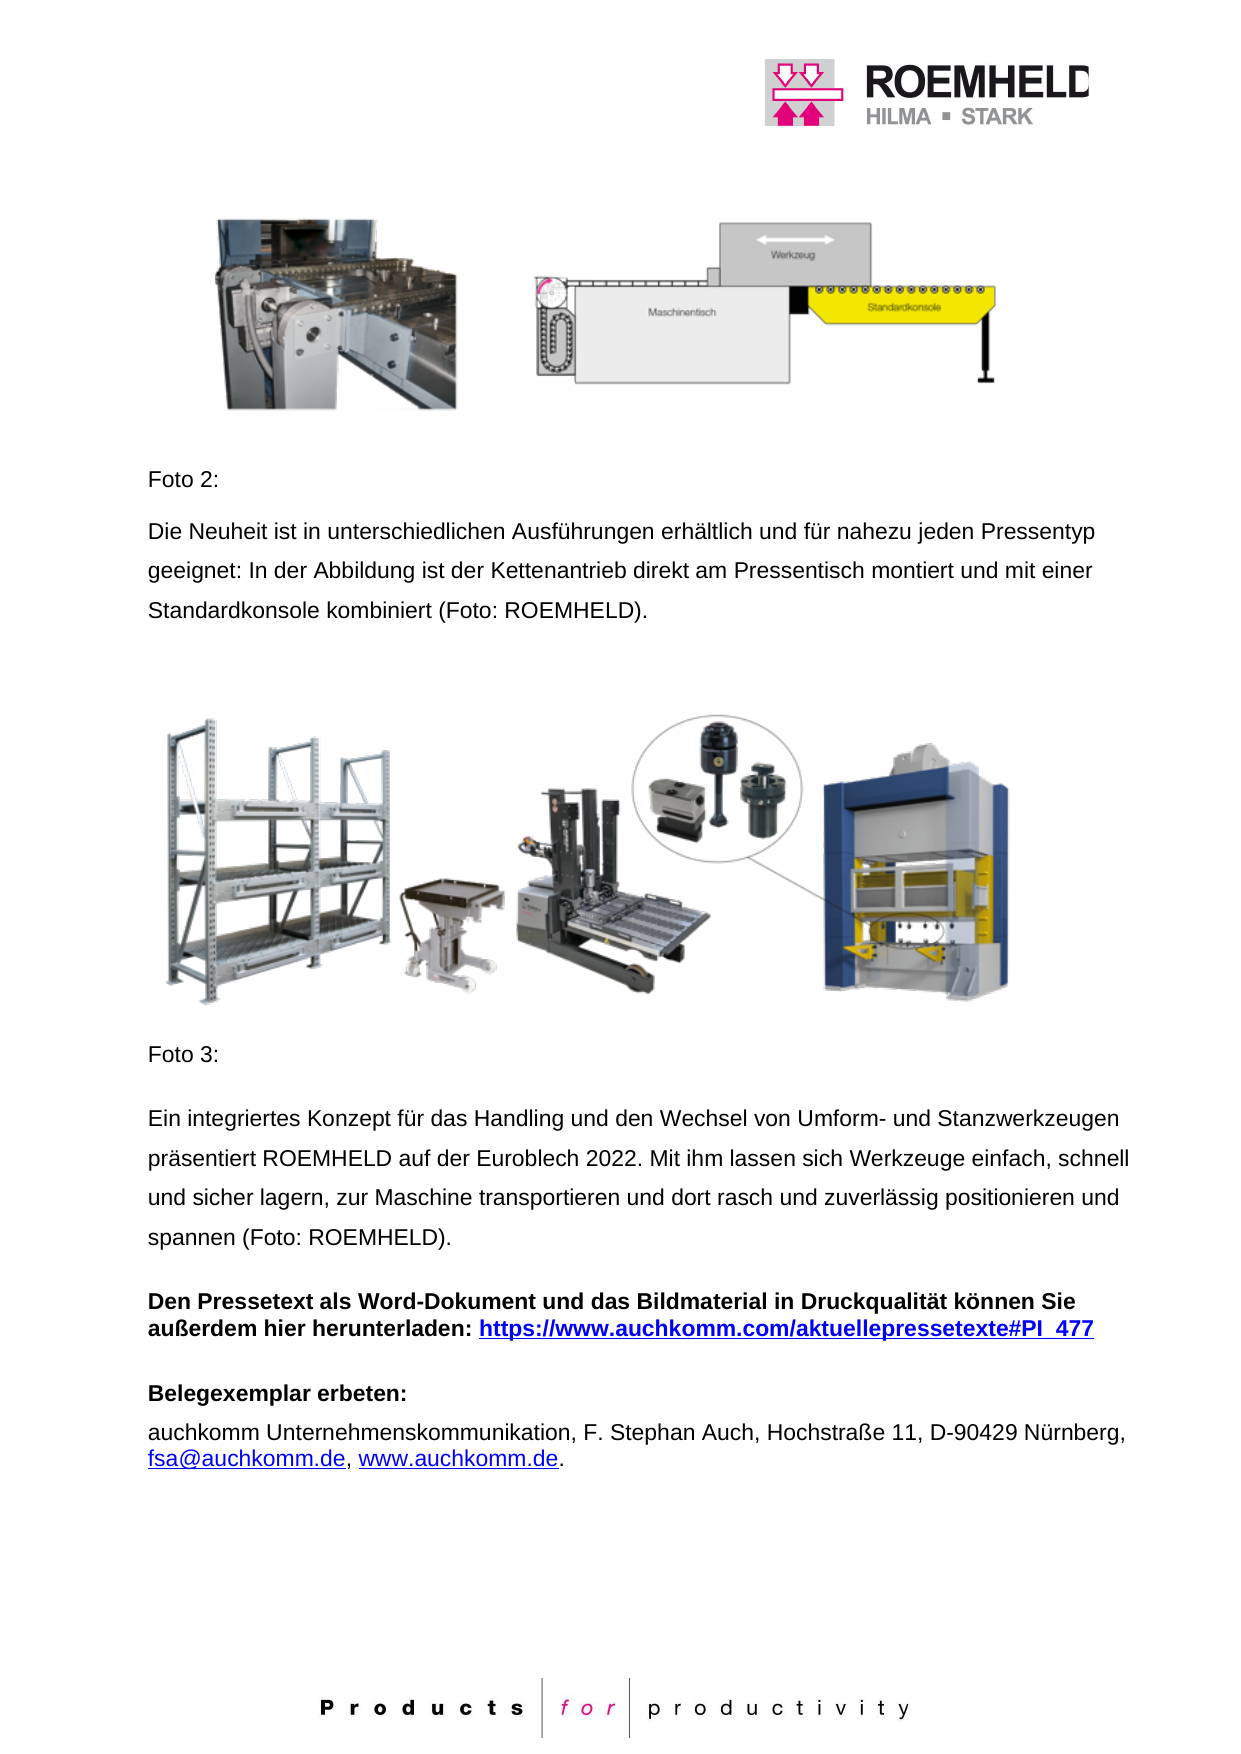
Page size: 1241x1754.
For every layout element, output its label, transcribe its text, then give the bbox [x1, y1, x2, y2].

picture [147, 194, 1034, 439]
picture [147, 700, 1034, 1014]
text Den Pressetext als Word-Dokument und das Bildmaterial in Druckqualität können Sie außerdem hier herunterladen: https://www.auchkomm.com/aktuellepressetexte#PI_477 [148, 1288, 1162, 1341]
text auchkomm Unternehmenskommunikation, F. Stephan Auch, Hochstraße 11, D-90429 Nürnberg, fsa@auchkomm.de, www.auchkomm.de. [148, 1419, 1162, 1471]
text Belegexemplar erbeten: [148, 1380, 1162, 1406]
text Foto 3: [148, 1041, 1162, 1067]
picture [763, 59, 1088, 126]
picture [274, 1662, 965, 1748]
text Ein integriertes Konzept für das Handling und den Wechsel von Umform- und Stanzwerkzeugen präsentiert ROEMHELD auf der Euroblech 2022. Mit ihm lassen sich Werkzeuge einfach, schnell und sicher lagern, zur Maschine transportieren und dort rasch und zuverlässig positionieren und spannen (Foto: ROEMHELD). [148, 1105, 1162, 1250]
text Foto 2: [148, 466, 1162, 492]
text Die Neuheit ist in unterschiedlichen Ausführungen erhältlich und für nahezu jeden Pressentyp geeignet: In der Abbildung ist der Kettenantrieb direkt am Pressentisch montiert und mit einer Standardkonsole kombiniert (Foto: ROEMHELD). [148, 518, 1162, 623]
